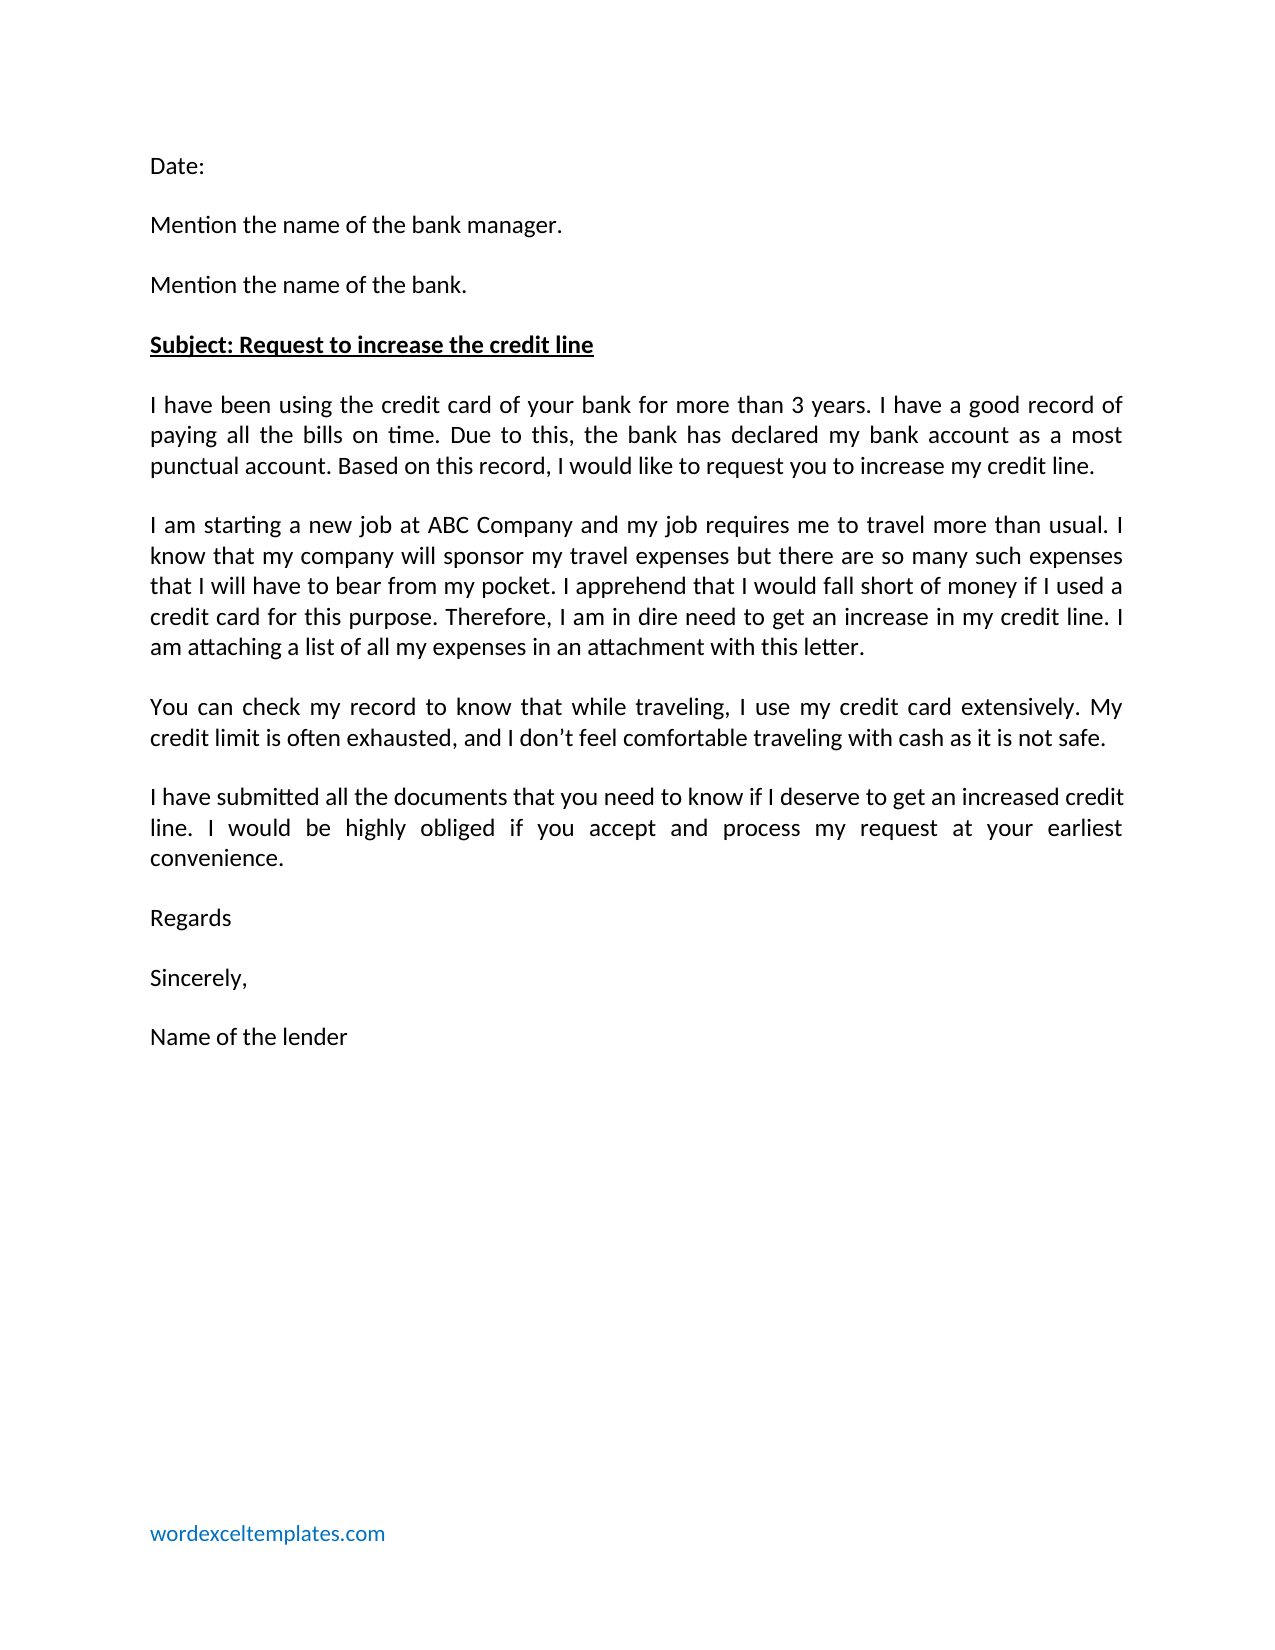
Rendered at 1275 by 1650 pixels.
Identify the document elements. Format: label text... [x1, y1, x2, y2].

text Sincerely, [150, 962, 1125, 992]
text I have submitted all the documents that you need to know if I deserve to get an increased credit line. I would be highly obliged if you accept and process my request at your earliest convenience. [150, 781, 1125, 873]
text Regards [150, 902, 1125, 933]
text Mention the name of the bank. [150, 269, 1125, 300]
text Subject: Request to increase the credit line [150, 329, 1125, 359]
text I have been using the credit card of your bank for more than 3 years. I have a good record of paying all the bills on time. Due to this, the bank has declared my bank account as a most punctual account. Based on this record, I would like to request you to increase my credit line. [150, 389, 1125, 480]
text Mention the name of the bank manager. [150, 210, 1125, 240]
text I am starting a new job at ABC Company and my job requires me to travel more than usual. I know that my company will sponsor my travel expenses but there are so many such expenses that I will have to bear from my pocket. I apprehend that I would fall short of money if I used a credit card for this purpose. Therefore, I am in dire need to get an increase in my credit line. I am attaching a list of all my expenses in an attachment with this letter. [150, 509, 1125, 662]
text Name of the lender [150, 1022, 1125, 1052]
text Date: [150, 150, 1125, 181]
text You can check my record to know that while traveling, I use my credit card extensively. My credit limit is often exhausted, and I don’t feel comfortable traveling with cash as it is not safe. [150, 691, 1125, 752]
